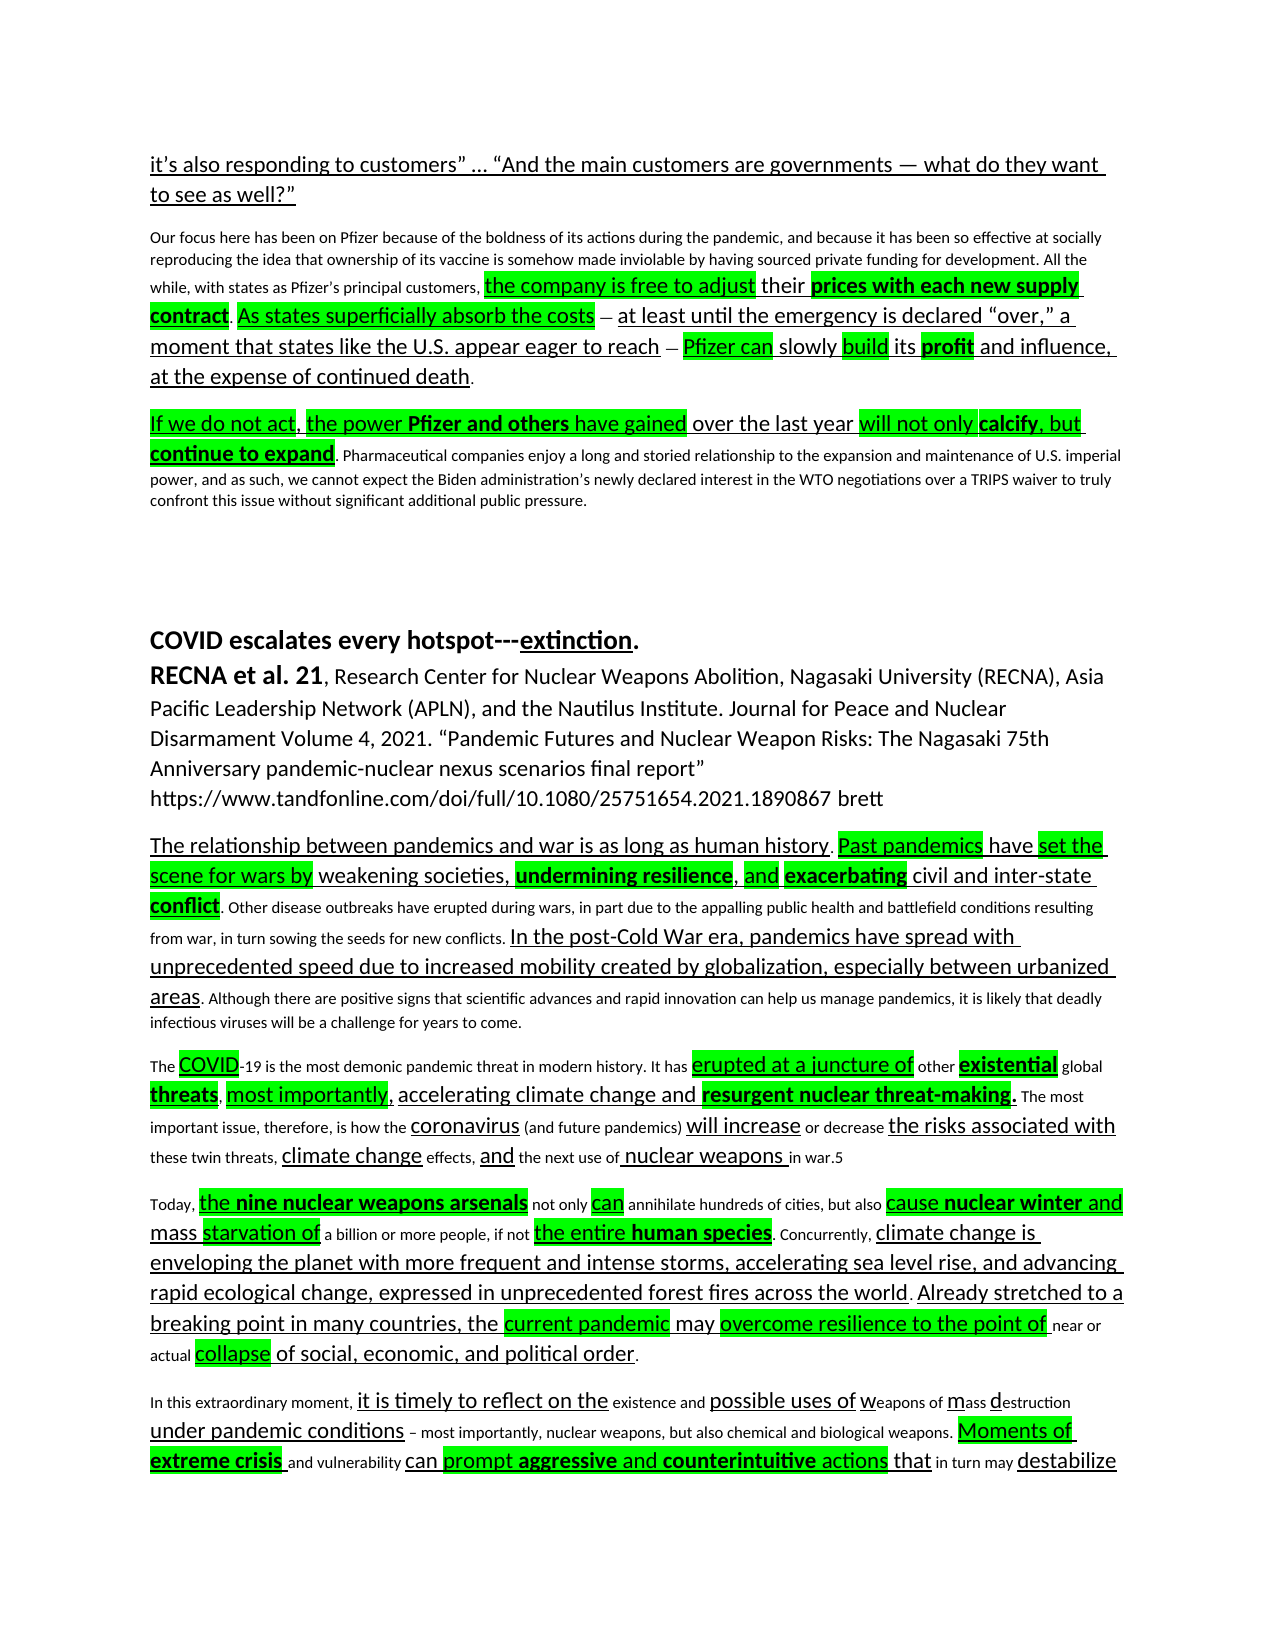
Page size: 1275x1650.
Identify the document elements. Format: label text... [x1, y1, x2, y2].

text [150, 150, 1125, 208]
text Our focus here has been on Pfizer because of the boldness of its actions during the pandemic, and because it has been so effective at socially reproducing the idea that ownership of its vaccine is somehow made inviolable by having sourced private funding for development. All the while, with states as Pfizer’s principal customers, the company is free to adjust their prices with each new supply contract. As states superficially absorb the costs — at least until the emergency is declared “over,” a moment that states like the U.S. appear eager to reach — Pfizer can slowly build its profit and influence, at the expense of continued death. [150, 227, 1125, 390]
subtitle COVID escalates every hotspot---extinction. [150, 623, 1125, 656]
text RECNA et al. 21, Research Center for Nuclear Weapons Abolition, Nagasaki University (RECNA), Asia Pacific Leadership Network (APLN), and the Nautilus Institute. Journal for Peace and Nuclear Disarmament Volume 4, 2021. “Pandemic Futures and Nuclear Weapon Risks: The Nagasaki 75th Anniversary pandemic-nuclear nexus scenarios final report” https://www.tandfonline.com/doi/full/10.1080/25751654.2021.1890867 brett [150, 658, 1125, 812]
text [150, 1386, 1125, 1474]
text The relationship between pandemics and war is as long as human history. Past pandemics have set the scene for wars by weakening societies, undermining resilience, and exacerbating civil and inter-state conflict. Other disease outbreaks have erupted during wars, in part due to the appalling public health and battlefield conditions resulting from war, in turn sowing the seeds for new conflicts. In the post-Cold War era, pandemics have spread with unprecedented speed due to increased mobility created by globalization, especially between urbanized areas. Although there are positive signs that scientific advances and rapid innovation can help us manage pandemics, it is likely that deadly infectious viruses will be a challenge for years to come. [150, 831, 1125, 1032]
text Today, the nine nuclear weapons arsenals not only can annihilate hundreds of cities, but also cause nuclear winter and mass starvation of a billion or more people, if not the entire human species. Concurrently, climate change is enveloping the planet with more frequent and intense storms, accelerating sea level rise, and advancing rapid ecological change, expressed in unprecedented forest fires across the world. Already stretched to a breaking point in many countries, the current pandemic may overcome resilience to the point of near or actual collapse of social, economic, and political order. [150, 1188, 1125, 1367]
text If we do not act, the power Pfizer and others have gained over the last year will not only calcify, but continue to expand. Pharmaceutical companies enjoy a long and storied relationship to the expansion and maintenance of U.S. imperial power, and as such, we cannot expect the Biden administration’s newly declared interest in the WTO negotiations over a TRIPS waiver to truly confront this issue without significant additional public pressure. [150, 409, 1125, 511]
text The COVID-19 is the most demonic pandemic threat in modern history. It has erupted at a juncture of other existential global threats, most importantly, accelerating climate change and resurgent nuclear threat-making. The most important issue, therefore, is how the coronavirus (and future pandemics) will increase or decrease the risks associated with these twin threats, climate change effects, and the next use of nuclear weapons in war.5 [150, 1050, 1125, 1169]
